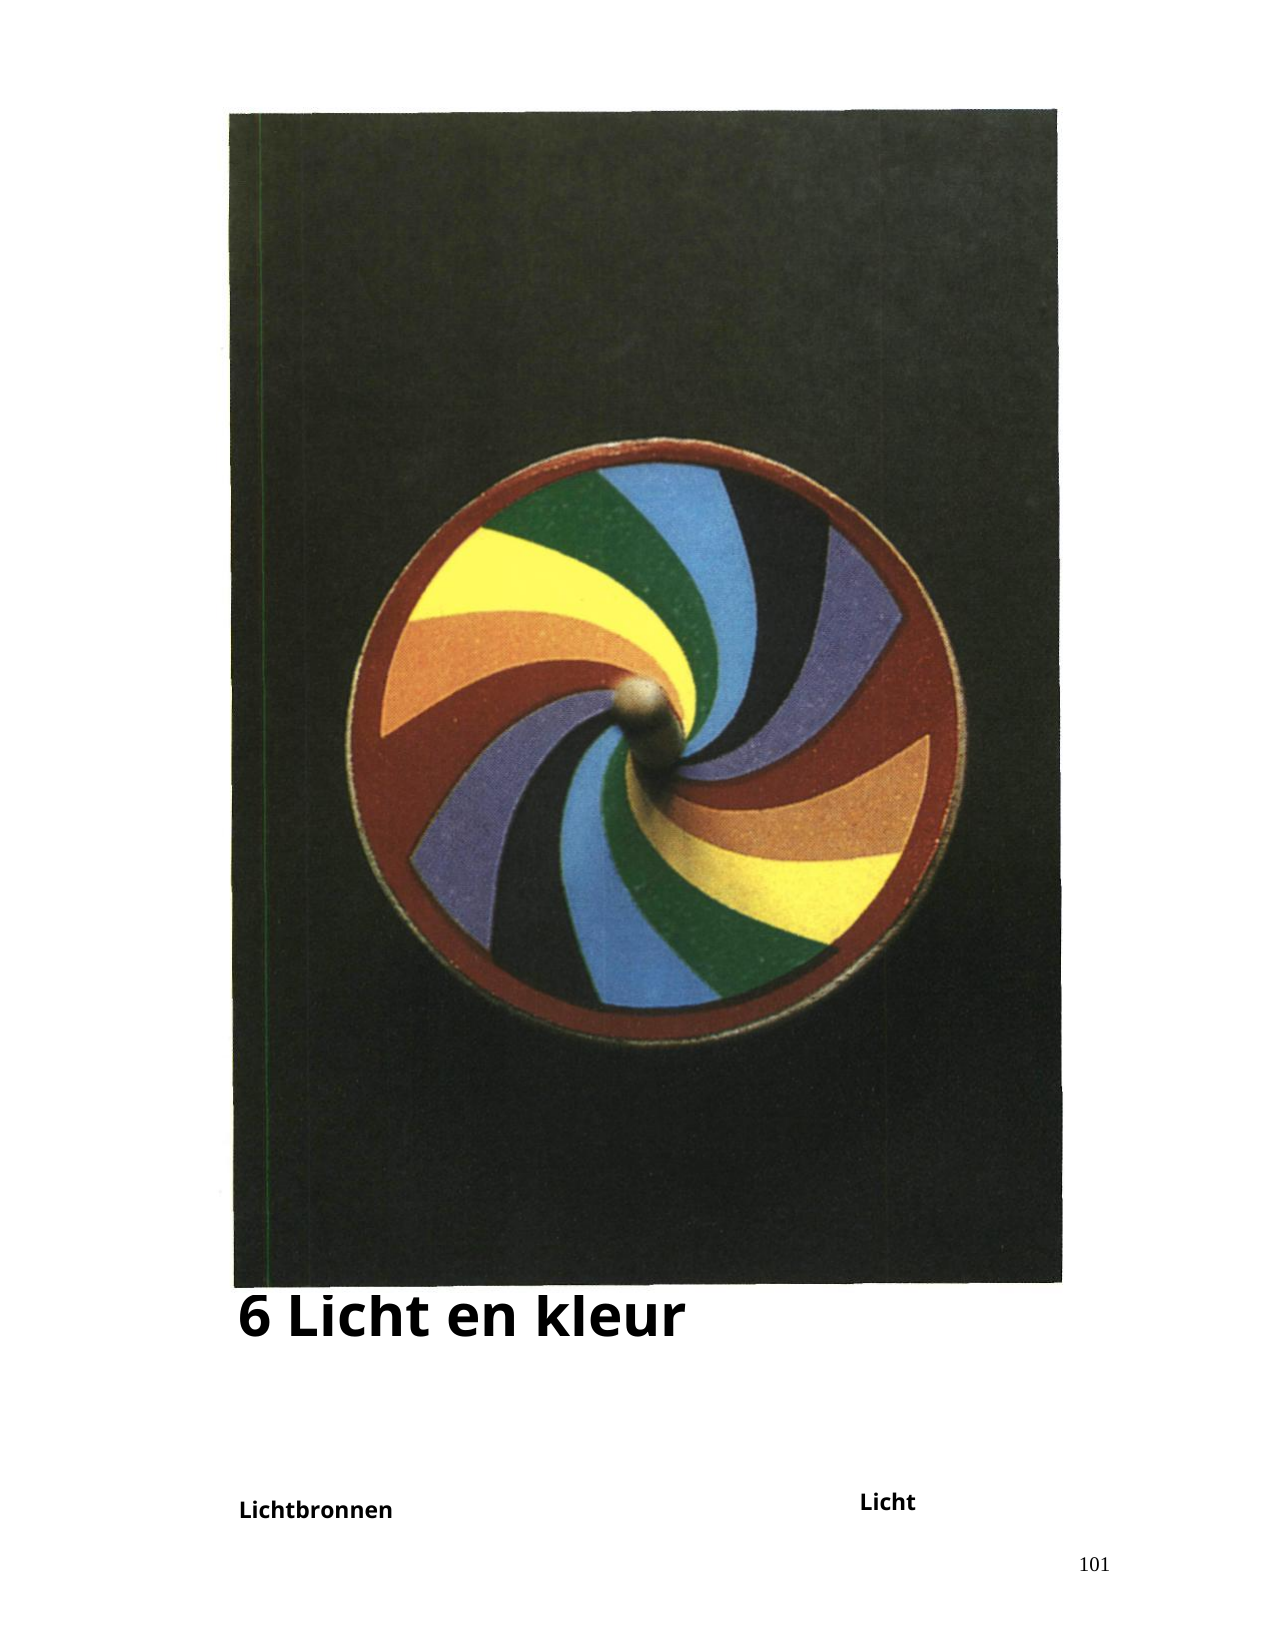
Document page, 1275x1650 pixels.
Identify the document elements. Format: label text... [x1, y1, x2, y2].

text Licht [859, 1486, 1091, 1518]
text Lichtbronnen [238, 1493, 608, 1525]
picture [214, 92, 1065, 1291]
